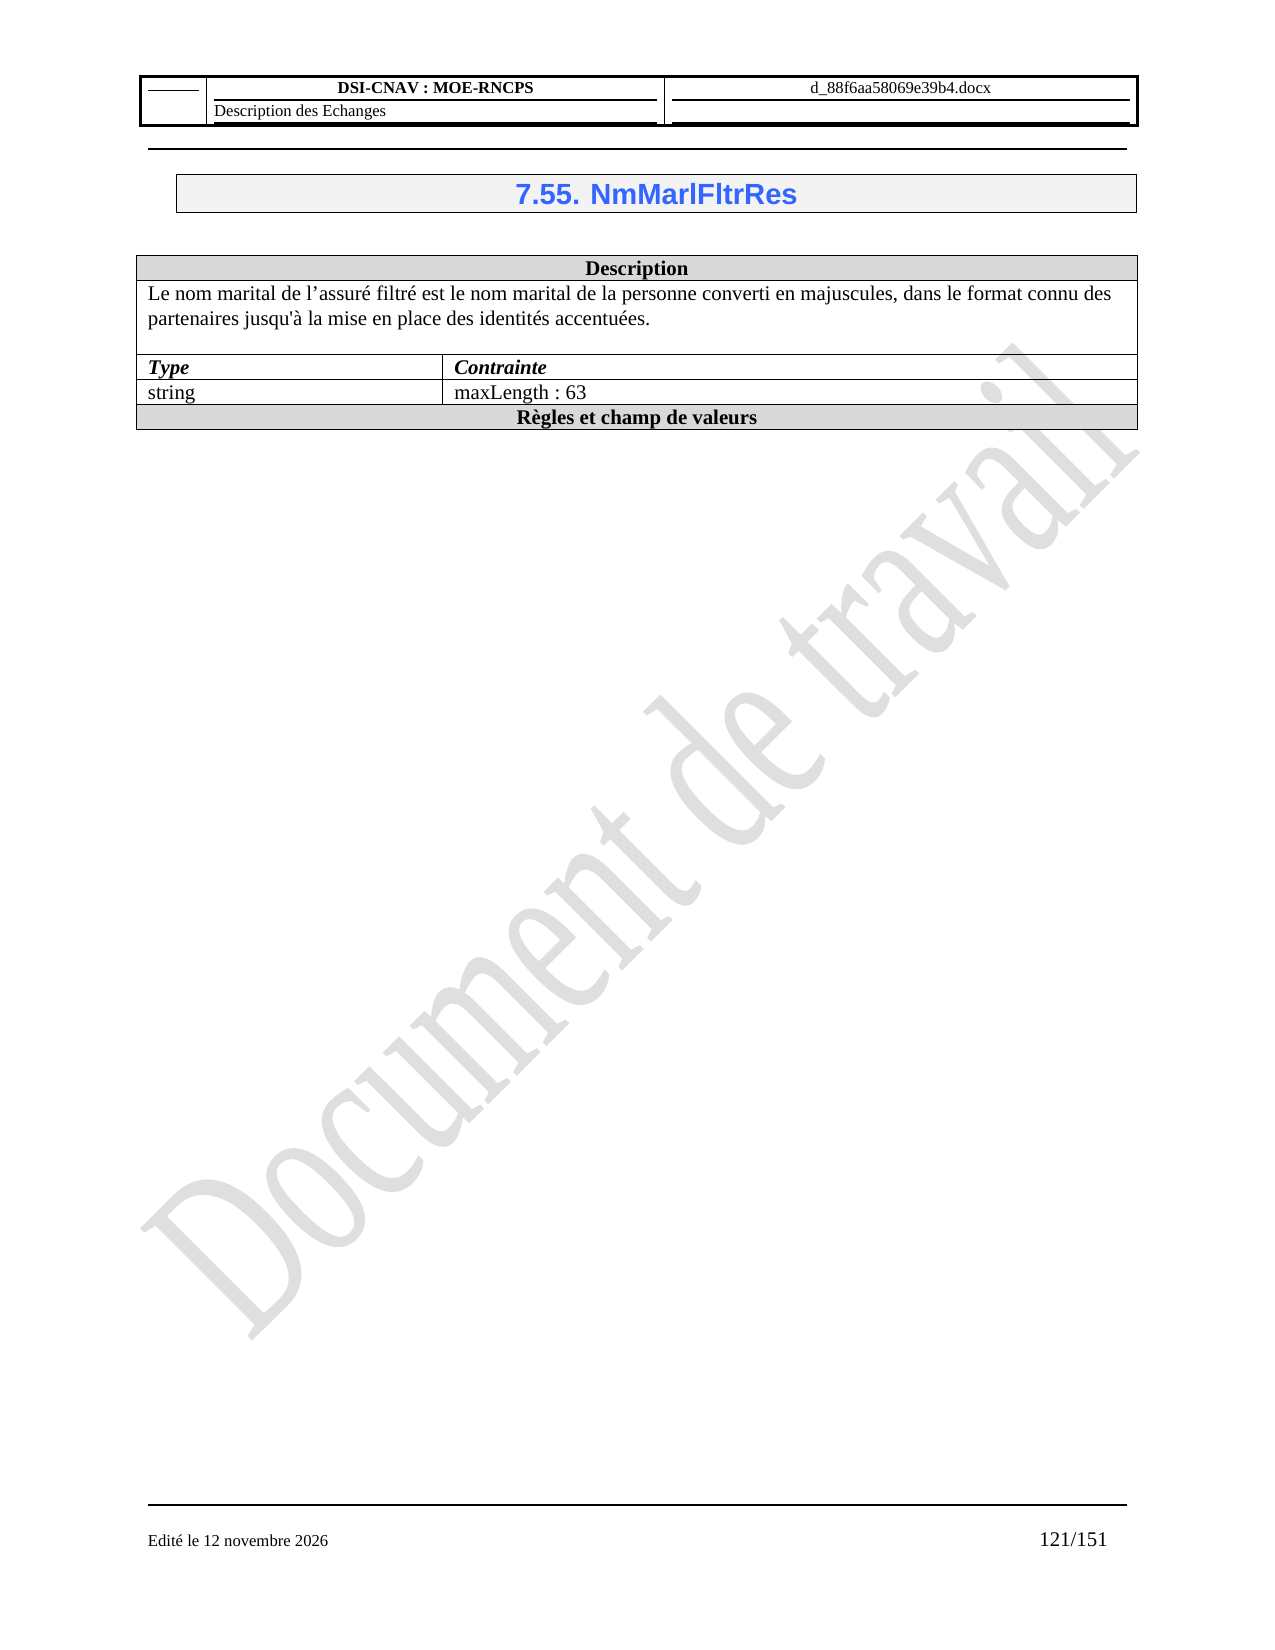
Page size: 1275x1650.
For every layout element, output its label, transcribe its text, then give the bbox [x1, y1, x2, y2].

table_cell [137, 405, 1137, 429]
subtitle NmMarlFltrRes [177, 175, 1136, 212]
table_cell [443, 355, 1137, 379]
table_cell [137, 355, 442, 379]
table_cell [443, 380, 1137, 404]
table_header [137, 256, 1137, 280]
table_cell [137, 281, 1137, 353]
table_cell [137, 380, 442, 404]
